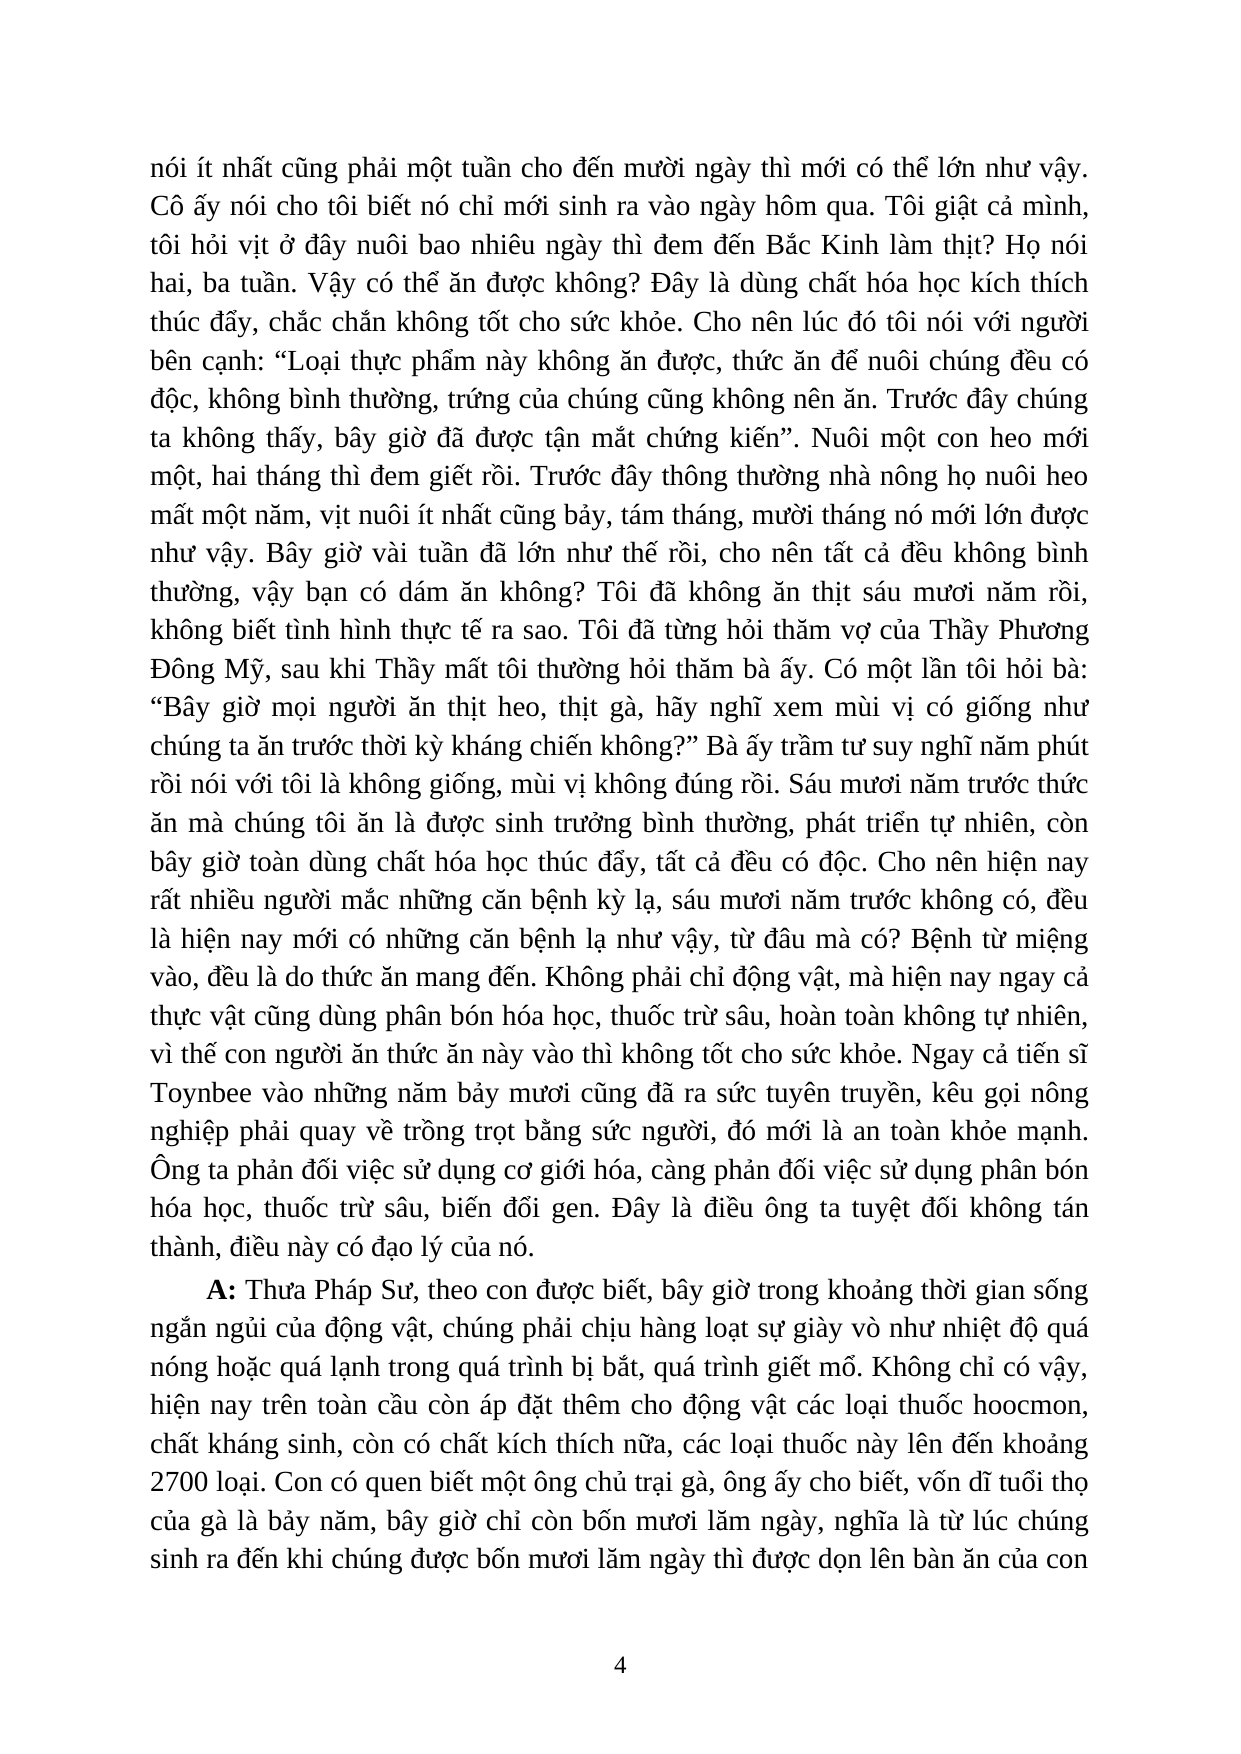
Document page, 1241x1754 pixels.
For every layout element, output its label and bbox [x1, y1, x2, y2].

text [150, 1272, 1090, 1575]
text [150, 150, 1090, 1263]
